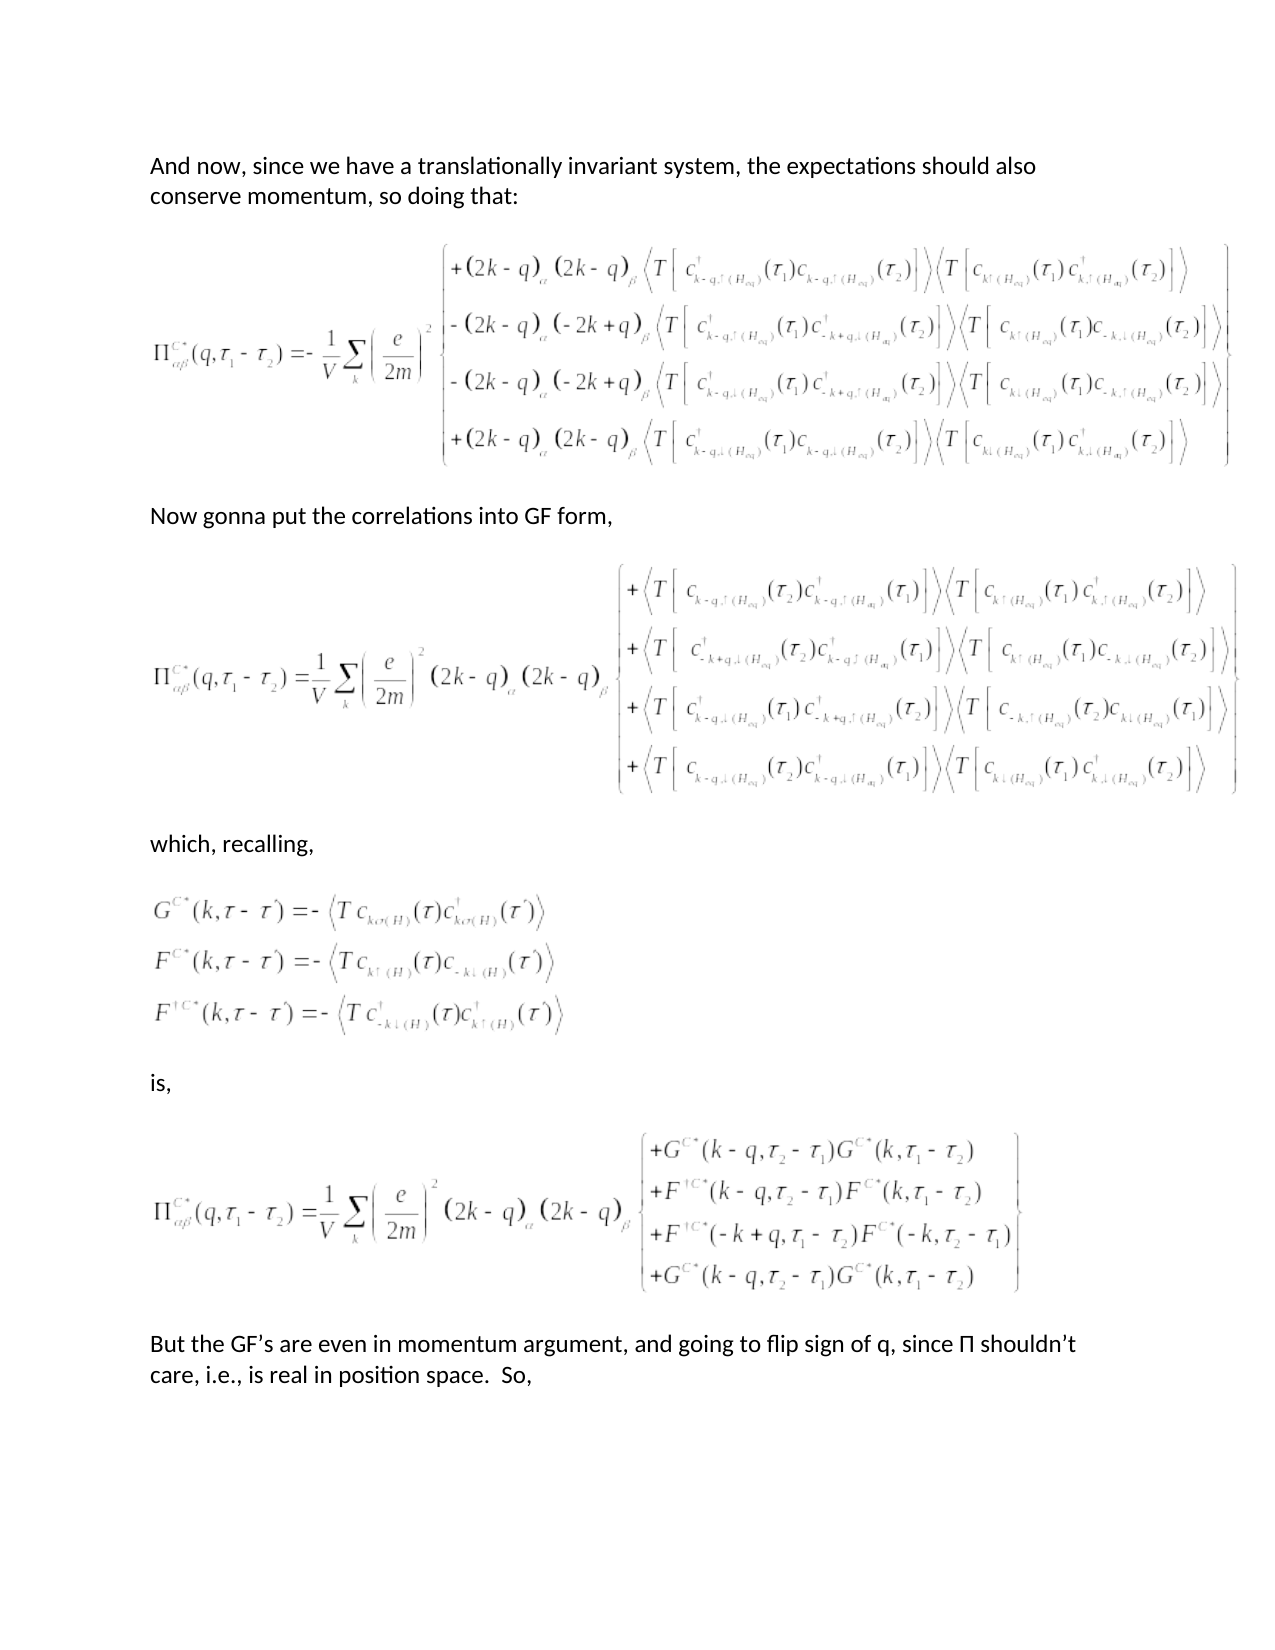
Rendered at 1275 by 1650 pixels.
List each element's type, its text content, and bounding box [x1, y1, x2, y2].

text But the GF’s are even in momentum argument, and going to flip sign of q, since Π shouldn’t care, i.e., is real in position space. So, [150, 1328, 1125, 1389]
text And now, since we have a translationally invariant system, the expectations should also conserve momentum, so doing that: [150, 150, 1125, 211]
text is, [150, 1067, 1125, 1098]
text which, recalling, [150, 828, 1125, 859]
text Now gonna put the correlations into GF form, [150, 501, 1125, 531]
